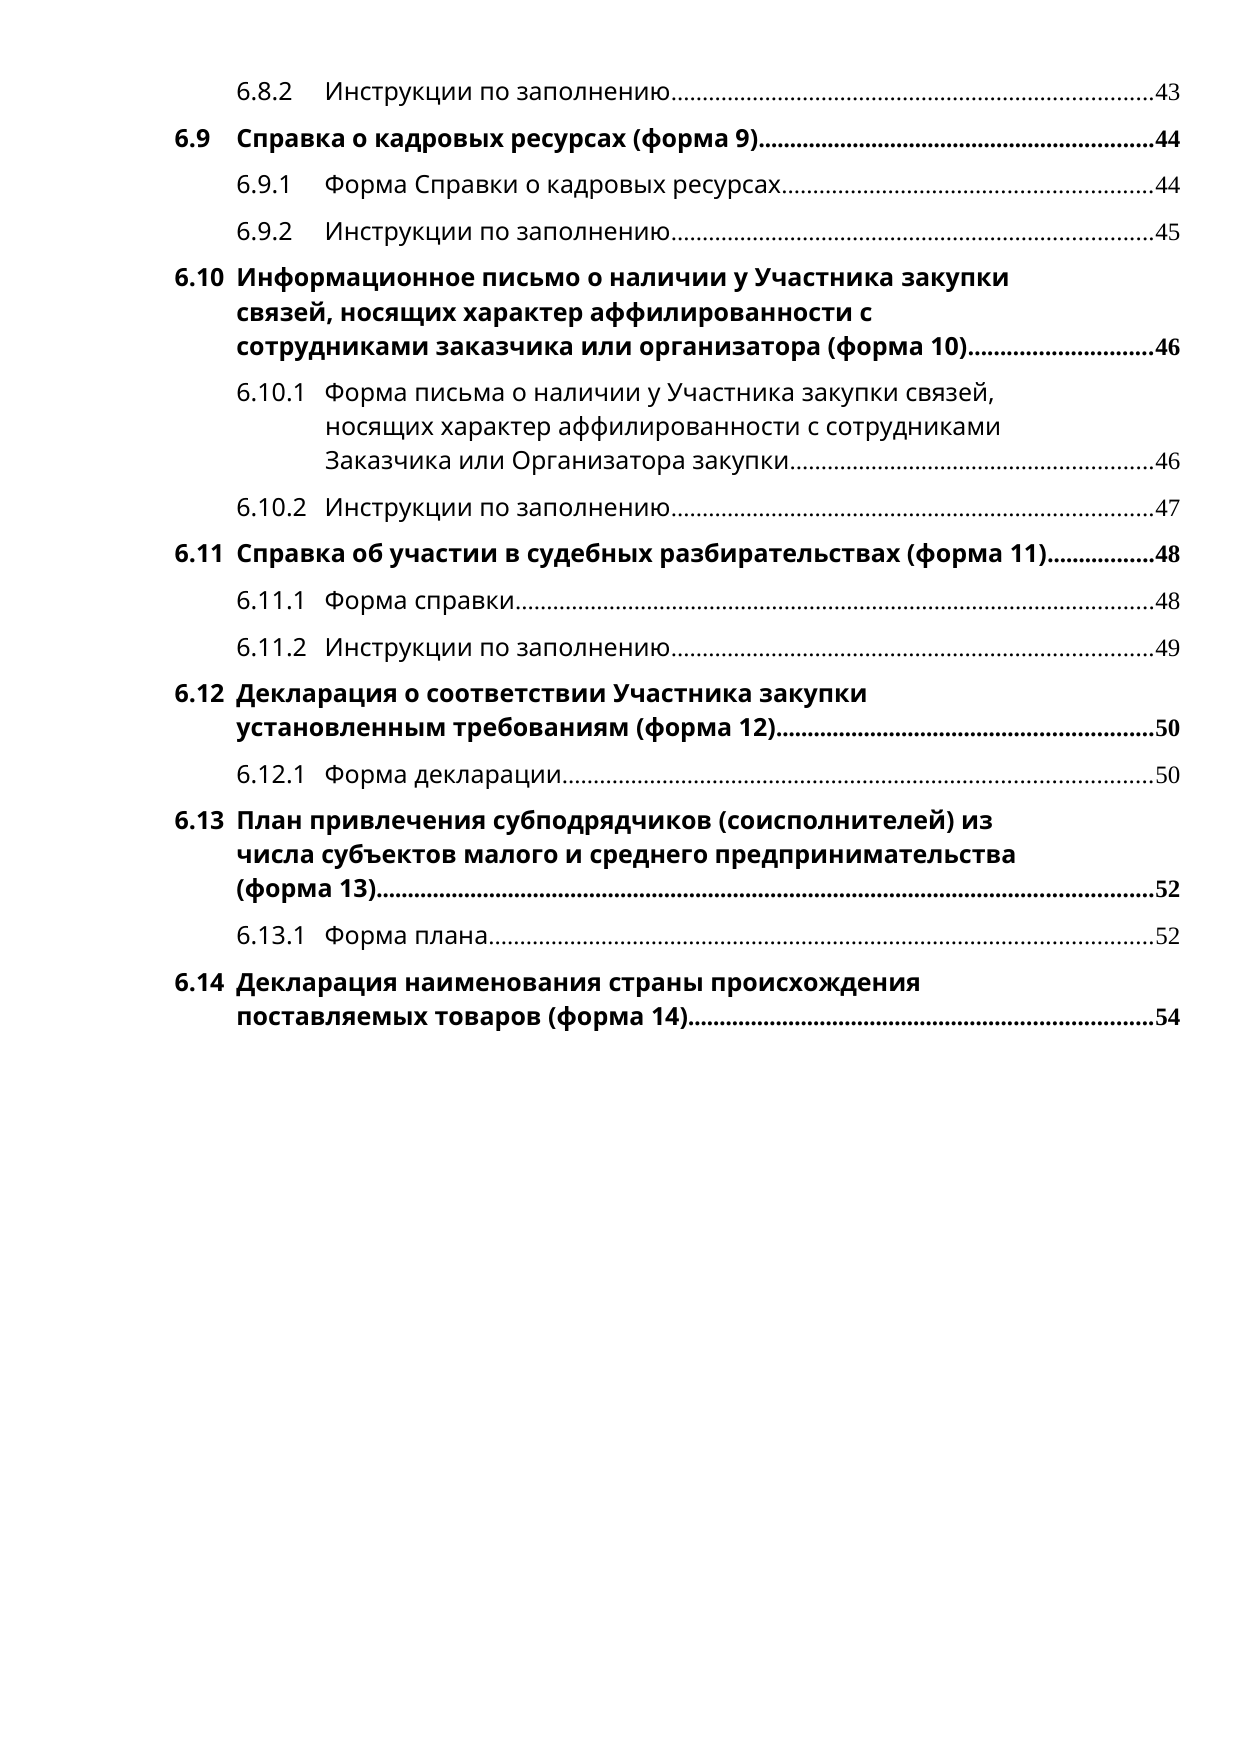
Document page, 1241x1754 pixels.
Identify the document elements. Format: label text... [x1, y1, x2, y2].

text 6.10 Информационное письмо о наличии у Участника закупки связей, носящих характер аффилированности с сотрудниками заказчика или организатора (форма 10) 46 [174, 260, 1063, 362]
text 6.9.2 Инструкции по заполнению 45 [236, 213, 1063, 248]
text 6.13.1 Форма плана 52 [236, 918, 1063, 952]
text 6.14 Декларация наименования страны происхождения поставляемых товаров (форма 14) 54 [174, 964, 1063, 1032]
text 6.10.2 Инструкции по заполнению 47 [236, 489, 1063, 523]
text 6.12.1 Форма декларации 50 [236, 756, 1063, 790]
text 6.9 Справка о кадровых ресурсах (форма 9) 44 [174, 120, 1063, 154]
text 6.10.1 Форма письма о наличии у Участника закупки связей, носящих характер аффилированности с сотрудниками Заказчика или Организатора закупки 46 [236, 375, 1063, 477]
text 6.9.1 Форма Справки о кадровых ресурсах 44 [236, 167, 1063, 201]
text 6.11 Справка об участии в судебных разбирательствах (форма 11) 48 [174, 536, 1063, 570]
text 6.11.1 Форма справки 48 [236, 583, 1063, 617]
text 6.13 План привлечения субподрядчиков (соисполнителей) из числа субъектов малого и среднего предпринимательства (форма 13) 52 [174, 803, 1063, 905]
text 6.8.2 Инструкции по заполнению 43 [236, 74, 1063, 108]
text 6.11.2 Инструкции по заполнению 49 [236, 629, 1063, 663]
text 6.12 Декларация о соответствии Участника закупки установленным требованиям (форма 12) 50 [174, 676, 1063, 744]
